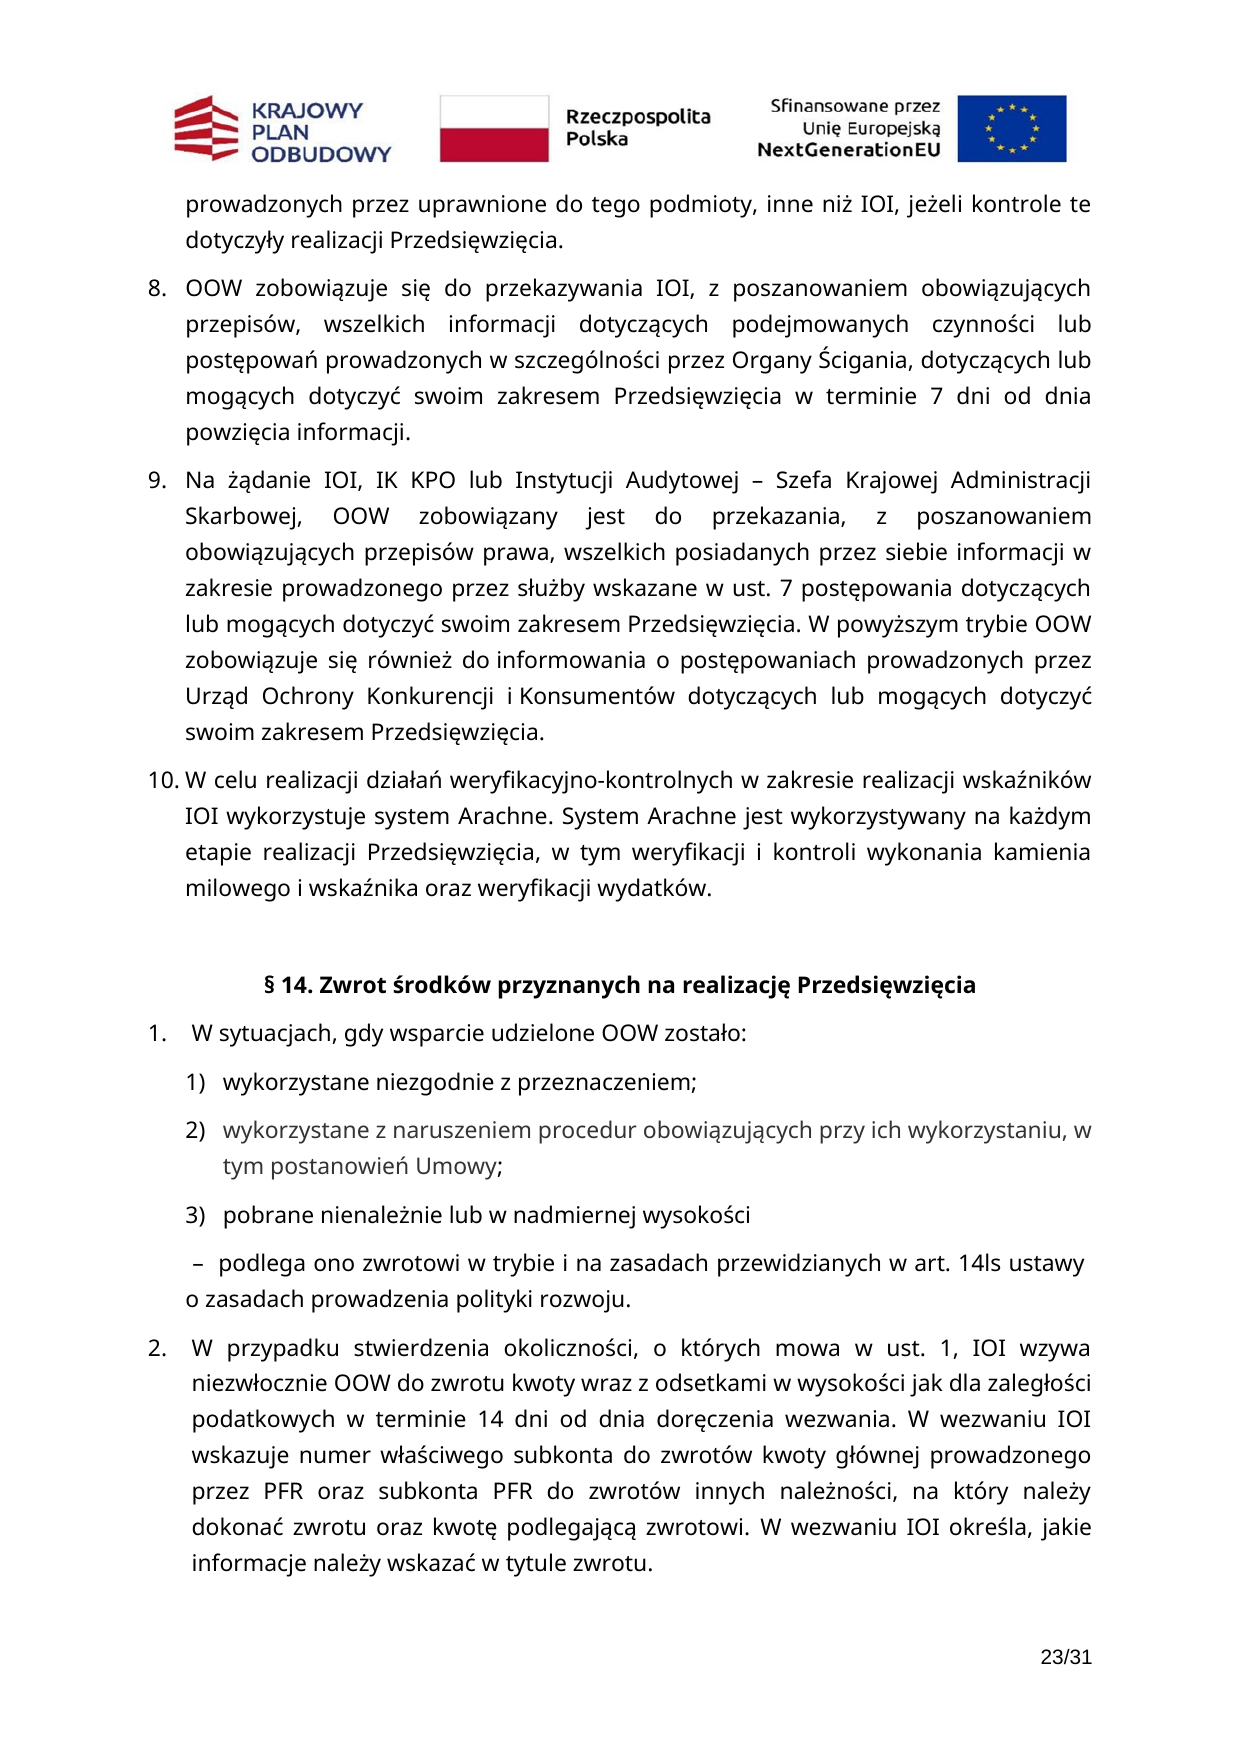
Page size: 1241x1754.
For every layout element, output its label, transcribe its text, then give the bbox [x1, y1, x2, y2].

list OOW zobowiązuje się do przekazywania IOI, z poszanowaniem obowiązujących przepisów, wszelkich informacji dotyczących podejmowanych czynności lub postępowań prowadzonych w szczególności przez Organy Ścigania, dotyczących lub mogących dotyczyć swoim zakresem Przedsięwzięcia w terminie 7 dni od dnia powzięcia informacji. [148, 272, 1092, 447]
list W sytuacjach, gdy wsparcie udzielone OOW zostało: [148, 1017, 1092, 1049]
picture [147, 73, 1079, 188]
list wykorzystane z naruszeniem procedur obowiązujących przy ich wykorzystaniu, w tym postanowień Umowy; [185, 1114, 1092, 1181]
text – podlega ono zwrotowi w trybie i na zasadach przewidzianych w art. 14ls ustawy o zasadach prowadzenia polityki rozwoju. [185, 1247, 1092, 1314]
list Na żądanie IOI, IK KPO lub Instytucji Audytowej – Szefa Krajowej Administracji Skarbowej, OOW zobowiązany jest do przekazania, z poszanowaniem obowiązujących przepisów prawa, wszelkich posiadanych przez siebie informacji w zakresie prowadzonego przez służby wskazane w ust. 7 postępowania dotyczących lub mogących dotyczyć swoim zakresem Przedsięwzięcia. W powyższym trybie OOW zobowiązuje się również do informowania o postępowaniach prowadzonych przez Urząd Ochrony Konkurencji i Konsumentów dotyczących lub mogących dotyczyć swoim zakresem Przedsięwzięcia. [148, 464, 1092, 747]
list W przypadku stwierdzenia okoliczności, o których mowa w ust. 1, IOI wzywa niezwłocznie OOW do zwrotu kwoty wraz z odsetkami w wysokości jak dla zaległości podatkowych w terminie 14 dni od dnia doręczenia wezwania. W wezwaniu IOI wskazuje numer właściwego subkonta do zwrotów kwoty głównej prowadzonego przez PFR oraz subkonta PFR do zwrotów innych należności, na który należy dokonać zwrotu oraz kwotę podlegającą zwrotowi. W wezwaniu IOI określa, jakie informacje należy wskazać w tytule zwrotu. [148, 1331, 1092, 1578]
list wykorzystane niezgodnie z przeznaczeniem; [185, 1066, 1092, 1097]
list W celu realizacji działań weryfikacyjno-kontrolnych w zakresie realizacji wskaźników IOI wykorzystuje system Arachne. System Arachne jest wykorzystywany na każdym etapie realizacji Przedsięwzięcia, w tym weryfikacji i kontroli wykonania kamienia milowego i wskaźnika oraz weryfikacji wydatków. [147, 764, 1092, 903]
list pobrane nienależnie lub w nadmiernej wysokości [185, 1199, 1092, 1230]
text § 14. Zwrot środków przyznanych na realizację Przedsięwzięcia [148, 969, 1092, 1000]
